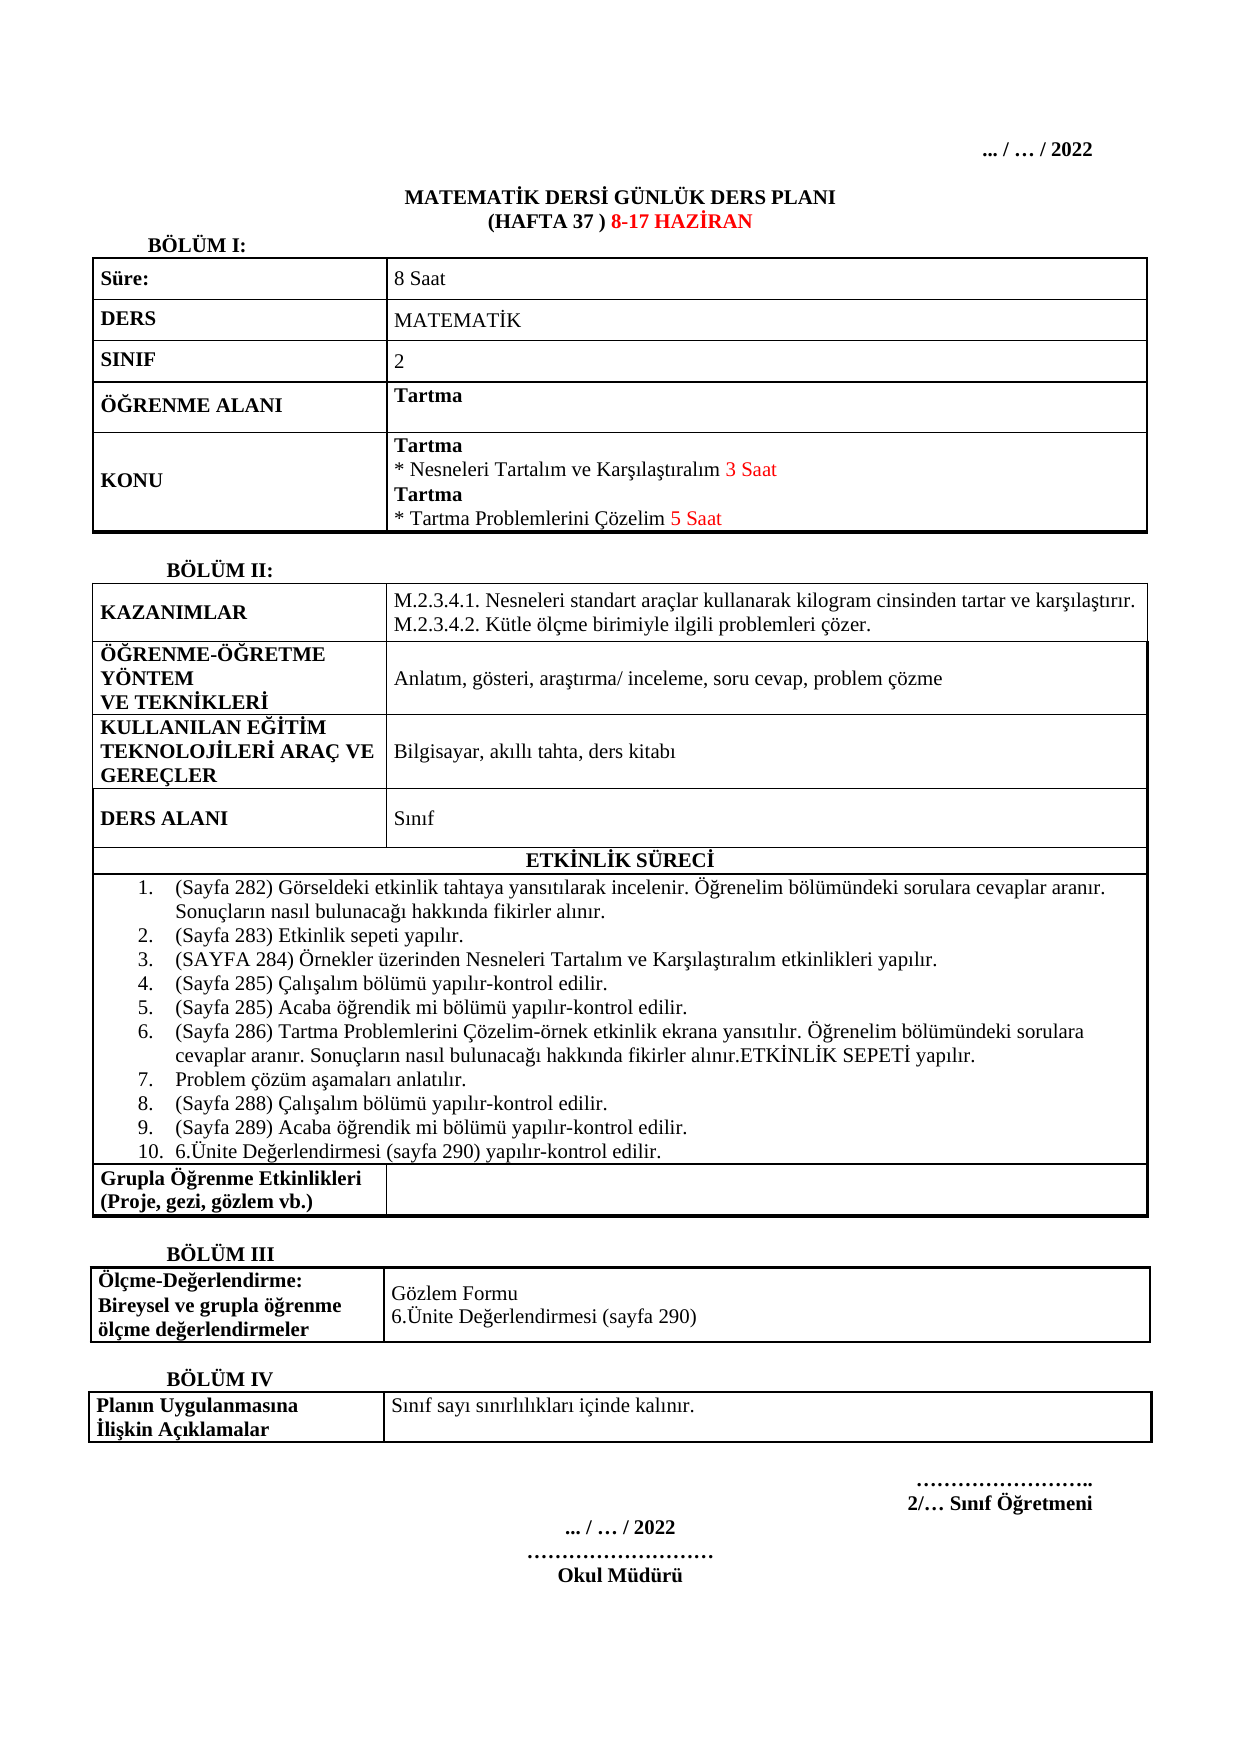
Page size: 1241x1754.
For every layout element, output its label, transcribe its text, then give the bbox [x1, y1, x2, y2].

table_cell DERS ALANI [94, 789, 386, 847]
table_cell 2 [388, 341, 1146, 381]
table_cell (Sayfa 282) Görseldeki etkinlik tahtaya yansıtılarak incelenir. Öğrenelim bölümündeki sorulara cevaplar aranır. Sonuçların nasıl bulunacağı hakkında fikirler alınır. (Sayfa 283) Etkinlik sepeti yapılır. (SAYFA 284) Örnekler üzerinden Nesneleri Tartalım ve Karşılaştıralım etkinlikleri yapılır. (Sayfa 285) Çalışalım bölümü yapılır-kontrol edilir. (Sayfa 285) Acaba öğrendik mi bölümü yapılır-kontrol edilir. (Sayfa 286) Tartma Problemlerini Çözelim-örnek etkinlik ekrana yansıtılır. Öğrenelim bölümündeki sorulara cevaplar aranır. Sonuçların nasıl bulunacağı hakkında fikirler alınır.ETKİNLİK SEPETİ yapılır. Problem çözüm aşamaları anlatılır. (Sayfa 288) Çalışalım bölümü yapılır-kontrol edilir. (Sayfa 289) Acaba öğrendik mi bölümü yapılır-kontrol edilir. 6.Ünite Değerlendirmesi (sayfa 290) yapılır-kontrol edilir. [94, 875, 1146, 1163]
table_cell SINIF [94, 341, 386, 381]
text ... / … / 2022 [148, 137, 1092, 161]
subtitle BÖLÜM IV [148, 1367, 1092, 1391]
table_cell Anlatım, gösteri, araştırma/ inceleme, soru cevap, problem çözme [387, 642, 1146, 714]
table_header Ölçme-Değerlendirme: Bireysel ve grupla öğrenme ölçme değerlendirmeler [92, 1269, 383, 1341]
table_header Sınıf sayı sınırlılıkları içinde kalınır. [385, 1393, 1150, 1441]
table_header M.2.3.4.1. Nesneleri standart araçlar kullanarak kilogram cinsinden tartar ve karşılaştırır. M.2.3.4.2. Kütle ölçme birimiyle ilgili problemleri çözer. [387, 584, 1147, 641]
table_cell Tartma * Nesneleri Tartalım ve Karşılaştıralım 3 Saat Tartma * Tartma Problemlerini Çözelim 5 Saat [388, 433, 1146, 529]
table_cell MATEMATİK [388, 300, 1146, 340]
table_header 8 Saat [388, 259, 1146, 298]
text …………………….. [148, 1467, 1092, 1491]
table_cell ÖĞRENME ALANI [94, 383, 386, 432]
table_cell [387, 1165, 1146, 1213]
table_header Gözlem Formu 6.Ünite Değerlendirmesi (sayfa 290) [385, 1269, 1149, 1341]
text ... / … / 2022 [148, 1515, 1092, 1539]
text (HAFTA 37 ) 8-17 HAZİRAN [148, 209, 1092, 233]
table_cell Tartma [388, 383, 1146, 432]
table_cell ETKİNLİK SÜRECİ [94, 848, 1146, 872]
table_header KAZANIMLAR [93, 584, 386, 641]
table_cell Bilgisayar, akıllı tahta, ders kitabı [387, 715, 1146, 787]
text 2/… Sınıf Öğretmeni [148, 1491, 1092, 1515]
table_header Planın Uygulanmasına İlişkin Açıklamalar [90, 1393, 383, 1441]
table_cell DERS [94, 300, 386, 340]
subtitle BÖLÜM III [148, 1242, 1092, 1266]
text MATEMATİK DERSİ GÜNLÜK DERS PLANI [148, 185, 1092, 209]
table_cell Sınıf [387, 789, 1146, 847]
table_cell ÖĞRENME-ÖĞRETME YÖNTEM VE TEKNİKLERİ [93, 642, 386, 714]
table_cell KONU [94, 433, 386, 529]
text BÖLÜM I: [148, 233, 1092, 257]
text Okul Müdürü [148, 1563, 1092, 1587]
text ……………………… [148, 1539, 1092, 1563]
table_cell KULLANILAN EĞİTİM TEKNOLOJİLERİ ARAÇ VE GEREÇLER [93, 715, 386, 787]
table_header Süre: [94, 259, 386, 298]
table_cell Grupla Öğrenme Etkinlikleri (Proje, gezi, gözlem vb.) [94, 1165, 386, 1213]
text BÖLÜM II: [148, 558, 1092, 582]
